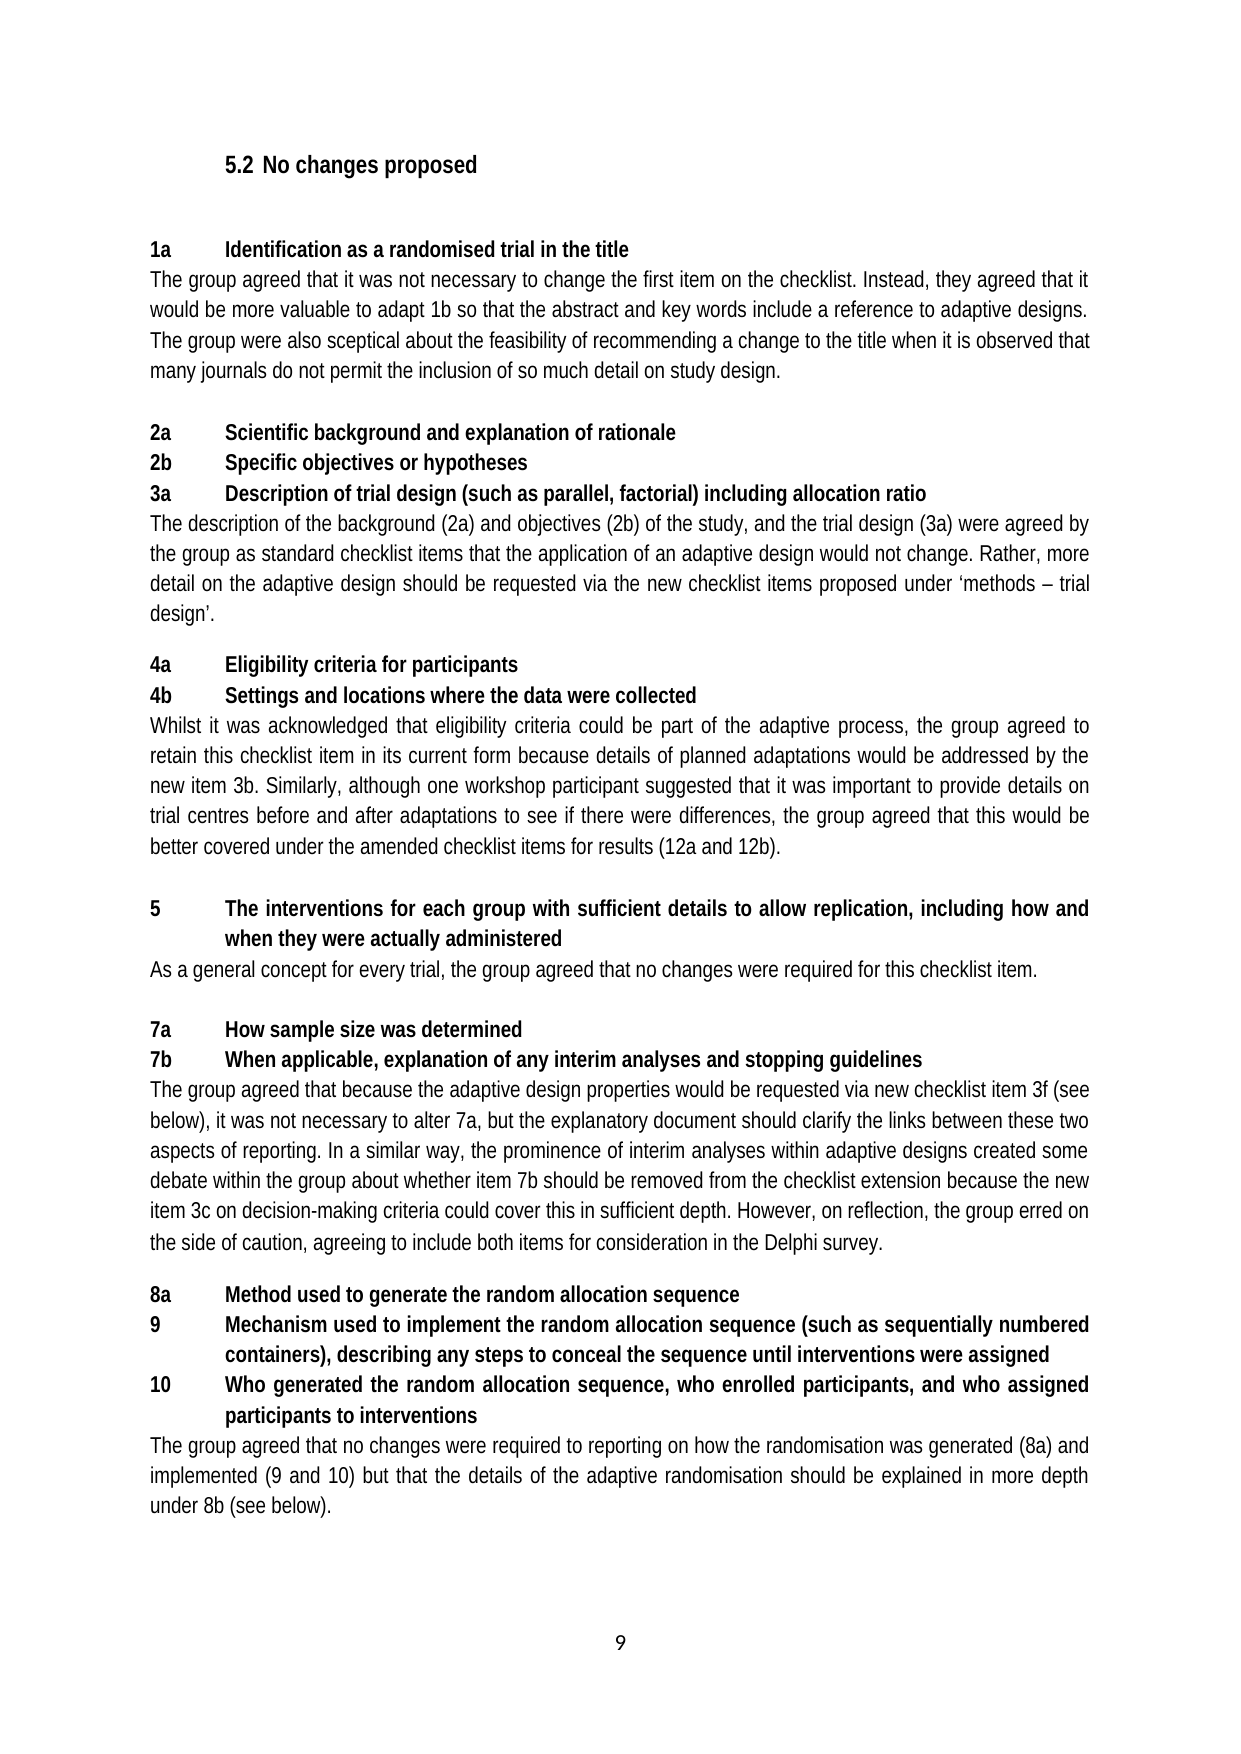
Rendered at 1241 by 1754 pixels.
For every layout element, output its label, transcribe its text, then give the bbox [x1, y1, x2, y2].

text The group agreed that no changes were required to reporting on how the randomisation was generated (8a) and implemented (9 and 10) but that the details of the adaptive randomisation should be explained in more depth under 8b (see below). [150, 1432, 1090, 1518]
text 10 Who generated the random allocation sequence, who enrolled participants, and who assigned participants to interventions [150, 1371, 1090, 1428]
text 4b Settings and locations where the data were collected [150, 682, 1090, 708]
text 2a Scientific background and explanation of rationale [150, 419, 1090, 446]
text 7b When applicable, explanation of any interim analyses and stopping guidelines [150, 1046, 1090, 1072]
text 9 Mechanism used to implement the random allocation sequence (such as sequentially numbered containers), describing any steps to conceal the sequence until interventions were assigned [150, 1311, 1090, 1367]
text 7a How sample size was determined [150, 1016, 1090, 1042]
text 3a Description of trial design (such as parallel, factorial) including allocation ratio [150, 479, 1090, 506]
text 4a Eligibility criteria for participants [150, 651, 1090, 678]
text The description of the background (2a) and objectives (2b) of the study, and the trial design (3a) were agreed by the group as standard checklist items that the application of an adaptive design would not change. Rather, more detail on the adaptive design should be requested via the new checklist items proposed under ‘methods – trial design’. [150, 510, 1090, 627]
text As a general concept for every trial, the group agreed that no changes were required for this checklist item. [150, 956, 1090, 982]
text The group agreed that it was not necessary to change the first item on the checklist. Instead, they agreed that it would be more valuable to adapt 1b so that the abstract and key words include a reference to adaptive designs. The group were also sceptical about the feasibility of recommending a change to the title when it is observed that many journals do not permit the inclusion of so much detail on study design. [150, 266, 1090, 383]
text 1a Identification as a randomised trial in the title [150, 236, 1090, 262]
text 8a Method used to generate the random allocation sequence [150, 1281, 1090, 1307]
text The group agreed that because the adaptive design properties would be requested via new checklist item 3f (see below), it was not necessary to alter 7a, but the explanatory document should clarify the links between these two aspects of reporting. In a similar way, the prominence of interim analyses within adaptive designs created some debate within the group about whether item 7b should be removed from the checklist extension because the new item 3c on decision-making criteria could cover this in sufficient depth. However, on reflection, the group erred on the side of caution, agreeing to include both items for consideration in the Delphi survey. [150, 1076, 1090, 1256]
text Whilst it was acknowledged that eligibility criteria could be part of the adaptive process, the group agreed to retain this checklist item in its current form because details of planned adaptations would be addressed by the new item 3b. Similarly, although one workshop participant suggested that it was important to provide details on trial centres before and after adaptations to see if there were differences, the group agreed that this would be better covered under the amended checklist items for results (12a and 12b). [150, 712, 1090, 859]
subtitle No changes proposed [225, 150, 1090, 179]
text 2b Specific objectives or hypotheses [150, 449, 1090, 476]
text 5 The interventions for each group with sufficient details to allow replication, including how and when they were actually administered [150, 895, 1090, 952]
